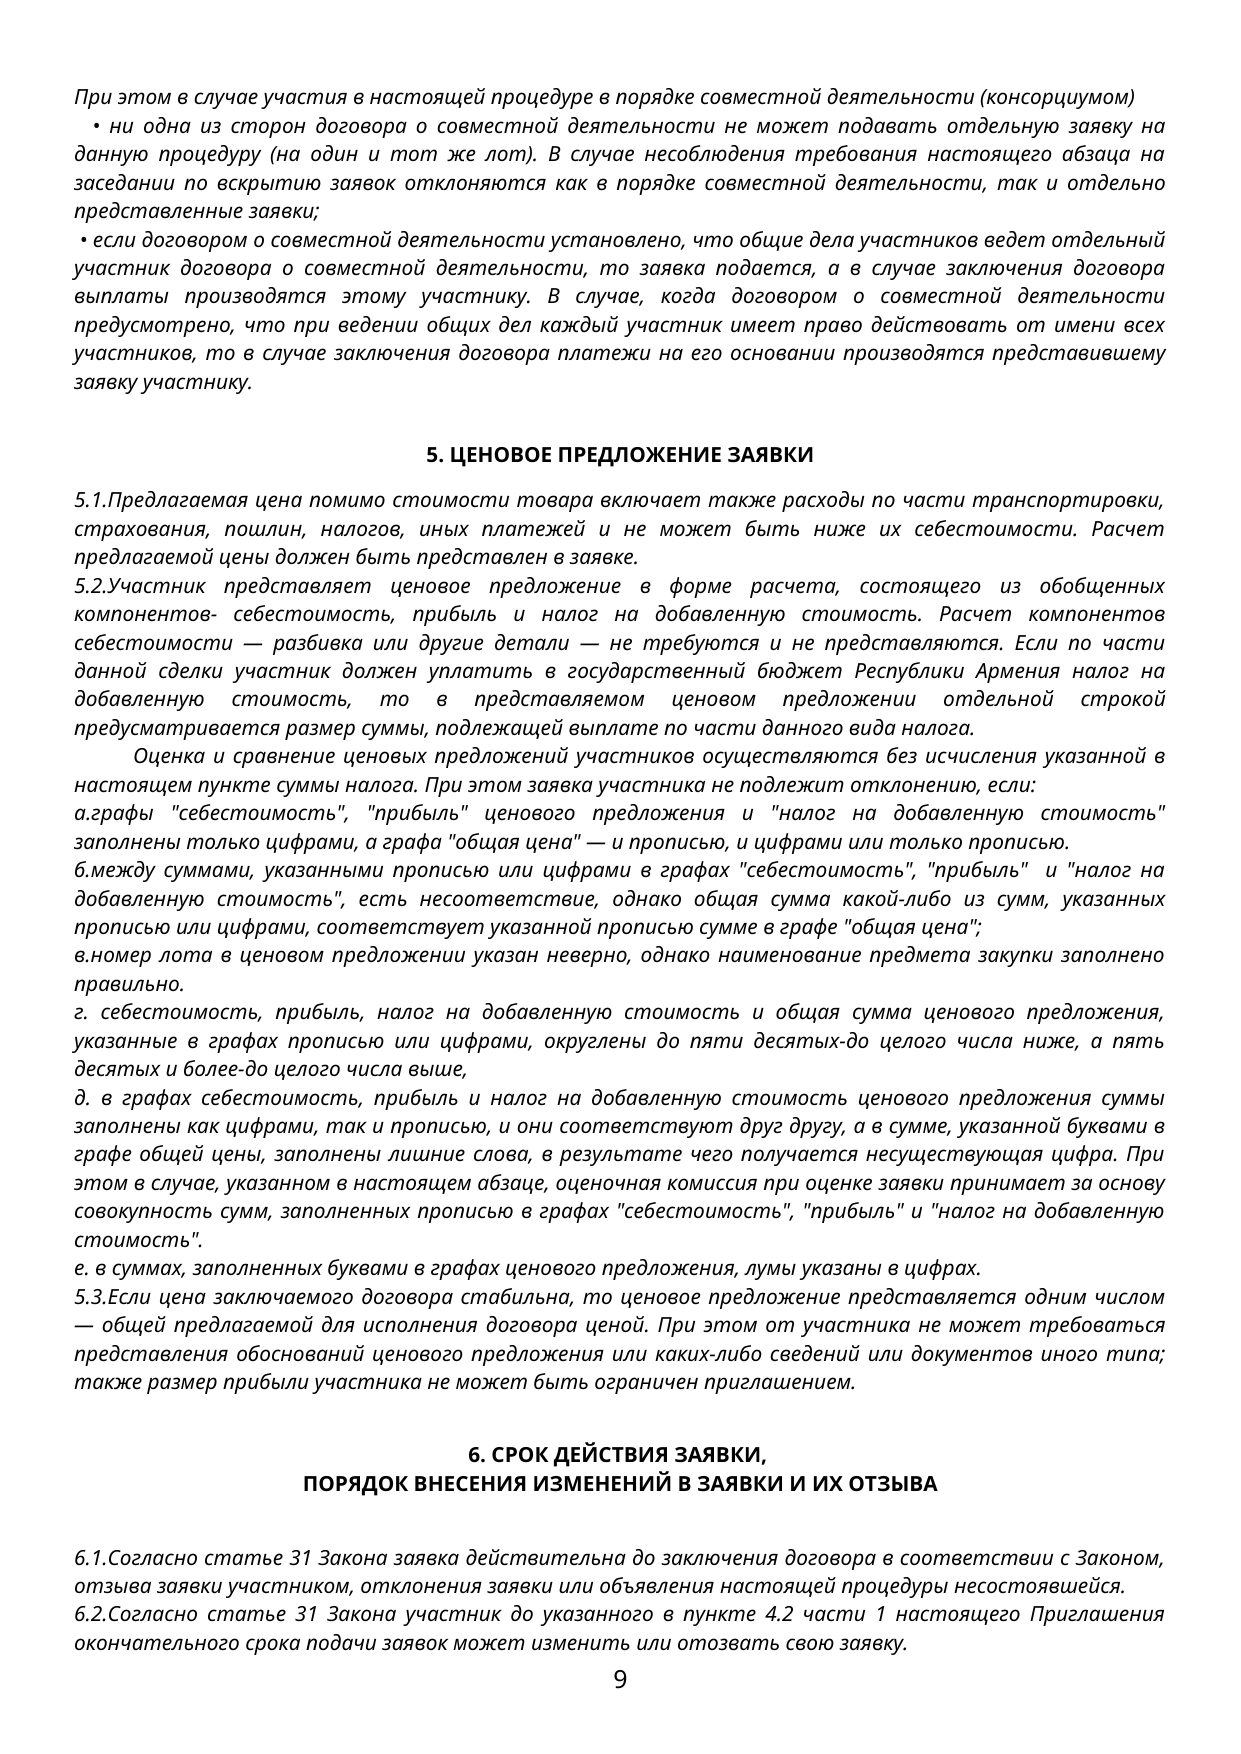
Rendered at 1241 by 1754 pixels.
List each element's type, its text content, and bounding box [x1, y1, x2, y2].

text Оценка и сравнение ценовых предложений участников осуществляются без исчисления указанной в настоящем пункте суммы налога. При этом заявка участника не подлежит отклонению, если: [74, 741, 1167, 798]
text г. себестоимость, прибыль, налог на добавленную стоимость и общая сумма ценового предложения, указанные в графах прописью или цифрами, округлены до пяти десятых-до целого числа ниже, а пять десятых и более-до целого числа выше, [74, 997, 1167, 1083]
text б.между суммами, указанными прописью или цифрами в графах "себестоимость", "прибыль" и "налог на добавленную стоимость", есть несоответствие, однако общая сумма какой-либо из сумм, указанных прописью или цифрами, соответствует указанной прописью сумме в графе "общая цена"; [74, 855, 1167, 941]
text 5.2.Участник представляет ценовое предложение в форме расчета, состоящего из обобщенных компонентов- себестоимость, прибыль и налог на добавленную стоимость. Расчет компонентов себестоимости — разбивка или другие детали — не требуются и не представляются. Если по части данной сделки участник должен уплатить в государственный бюджет Республики Армения налог на добавленную стоимость, то в представляемом ценовом предложении отдельной строкой предусматривается размер суммы, подлежащей выплате по части данного вида налога. [74, 571, 1167, 741]
text 6. СРОК ДЕЙСТВИЯ ЗАЯВКИ, ПОРЯДОК ВНЕСЕНИЯ ИЗМЕНЕНИЙ В ЗАЯВКИ И ИХ ОТЗЫВА [133, 1441, 1108, 1497]
text д. в графах себестоимость, прибыль и налог на добавленную стоимость ценового предложения суммы заполнены как цифрами, так и прописью, и они соответствуют друг другу, а в сумме, указанной буквами в графе общей цены, заполнены лишние слова, в результате чего получается несуществующая цифра. При этом в случае, указанном в настоящем абзаце, оценочная комиссия при оценке заявки принимает за основу совокупность сумм, заполненных прописью в графах "себестоимость", "прибыль" и "налог на добавленную стоимость". [74, 1083, 1167, 1253]
text а.графы "себестоимость", "прибыль" ценового предложения и "налог на добавленную стоимость" заполнены только цифрами, а графа "общая цена" — и прописью, и цифрами или только прописью. [74, 798, 1167, 855]
text • ни одна из сторон договора о совместной деятельности не может подавать отдельную заявку на данную процедуру (на один и тот же лот). В случае несоблюдения требования настоящего абзаца на заседании по вскрытию заявок отклоняются как в порядке совместной деятельности, так и отдельно представленные заявки; [74, 111, 1167, 225]
text 6.2.Согласно статье 31 Закона участник до указанного в пункте 4.2 части 1 настоящего Приглашения окончательного срока подачи заявок может изменить или отозвать свою заявку. [74, 1599, 1167, 1656]
text 5. ЦЕНОВОЕ ПРЕДЛОЖЕНИЕ ЗАЯВКИ [74, 440, 1167, 469]
text 5.1.Предлагаемая цена помимо стоимости товара включает также расходы по части транспортировки, страхования, пошлин, налогов, иных платежей и не может быть ниже их себестоимости. Расчет предлагаемой цены должен быть представлен в заявке. [74, 486, 1167, 571]
text 5.3.Если цена заключаемого договора стабильна, то ценовое предложение представляется одним числом — общей предлагаемой для исполнения договора ценой. При этом от участника не может требоваться представления обоснований ценового предложения или каких-либо сведений или документов иного типа; также размер прибыли участника не может быть ограничен приглашением. [74, 1282, 1167, 1396]
text 6.1.Согласно статье 31 Закона заявка действительна до заключения договора в соответствии с Законом, отзыва заявки участником, отклонения заявки или объявления настоящей процедуры несостоявшейся. [74, 1543, 1167, 1599]
text е. в суммах, заполненных буквами в графах ценового предложения, лумы указаны в цифрах. [74, 1253, 1167, 1282]
text в.номер лота в ценовом предложении указан неверно, однако наименование предмета закупки заполнено правильно. [74, 941, 1167, 997]
text • если договором о совместной деятельности установлено, что общие дела участников ведет отдельный участник договора о совместной деятельности, то заявка подается, а в случае заключения договора выплаты производятся этому участнику. В случае, когда договором о совместной деятельности предусмотрено, что при ведении общих дел каждый участник имеет право действовать от имени всех участников, то в случае заключения договора платежи на его основании производятся представившему заявку участнику. [74, 225, 1167, 395]
text При этом в случае участия в настоящей процедуре в порядке совместной деятельности (консорциумом) [74, 82, 1167, 111]
